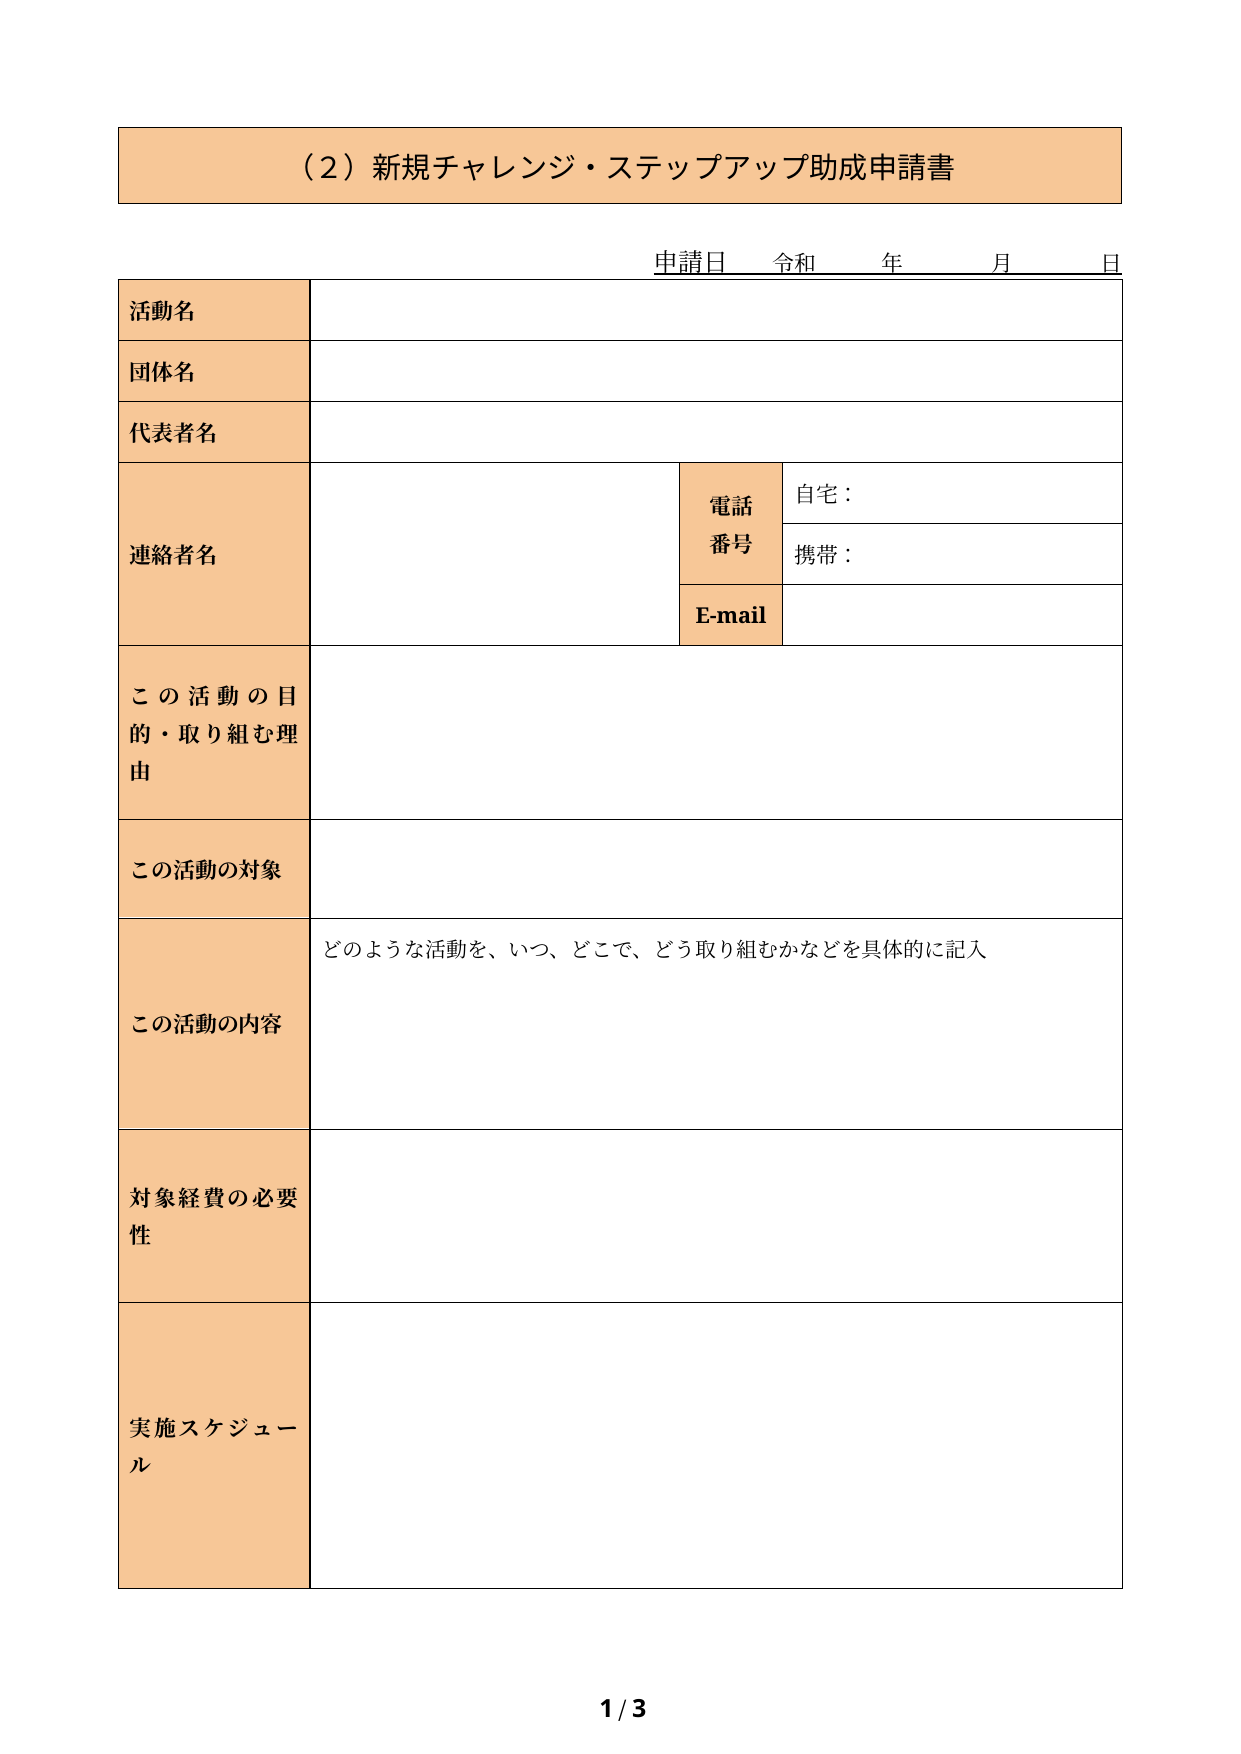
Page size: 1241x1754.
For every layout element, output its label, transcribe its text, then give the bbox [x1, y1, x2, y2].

text 申請日 令和 年 月 日 [118, 242, 1122, 279]
table_cell [311, 646, 1122, 819]
table_cell 団体名 [119, 341, 309, 401]
table_cell [311, 402, 1122, 462]
table_cell [783, 585, 1122, 645]
table_cell E-mail [680, 585, 782, 645]
table_cell [311, 463, 679, 645]
table_cell この活動の目的・取り組む理由 [119, 646, 309, 819]
table_cell 電話 番号 [680, 463, 782, 584]
table_cell 携帯： [783, 524, 1122, 584]
table_cell 実施スケジュール [119, 1303, 309, 1588]
table_cell [311, 1303, 1122, 1588]
table_cell 代表者名 [119, 402, 309, 462]
table_cell どのような活動を、いつ、どこで、どう取り組むかなどを具体的に記入 [311, 919, 1122, 1128]
table_cell 対象経費の必要性 [119, 1130, 309, 1302]
table_header [311, 280, 1122, 340]
table_header （２）新規チャレンジ・ステップアップ助成申請書 [119, 128, 1121, 203]
table_cell 連絡者名 [119, 463, 309, 645]
table_cell [311, 820, 1122, 917]
table_header 活動名 [119, 280, 309, 340]
table_cell この活動の対象 [119, 820, 309, 917]
table_cell [311, 341, 1122, 401]
table_cell 自宅： [783, 463, 1122, 523]
table_cell [311, 1130, 1122, 1302]
table_cell この活動の内容 [119, 919, 309, 1128]
